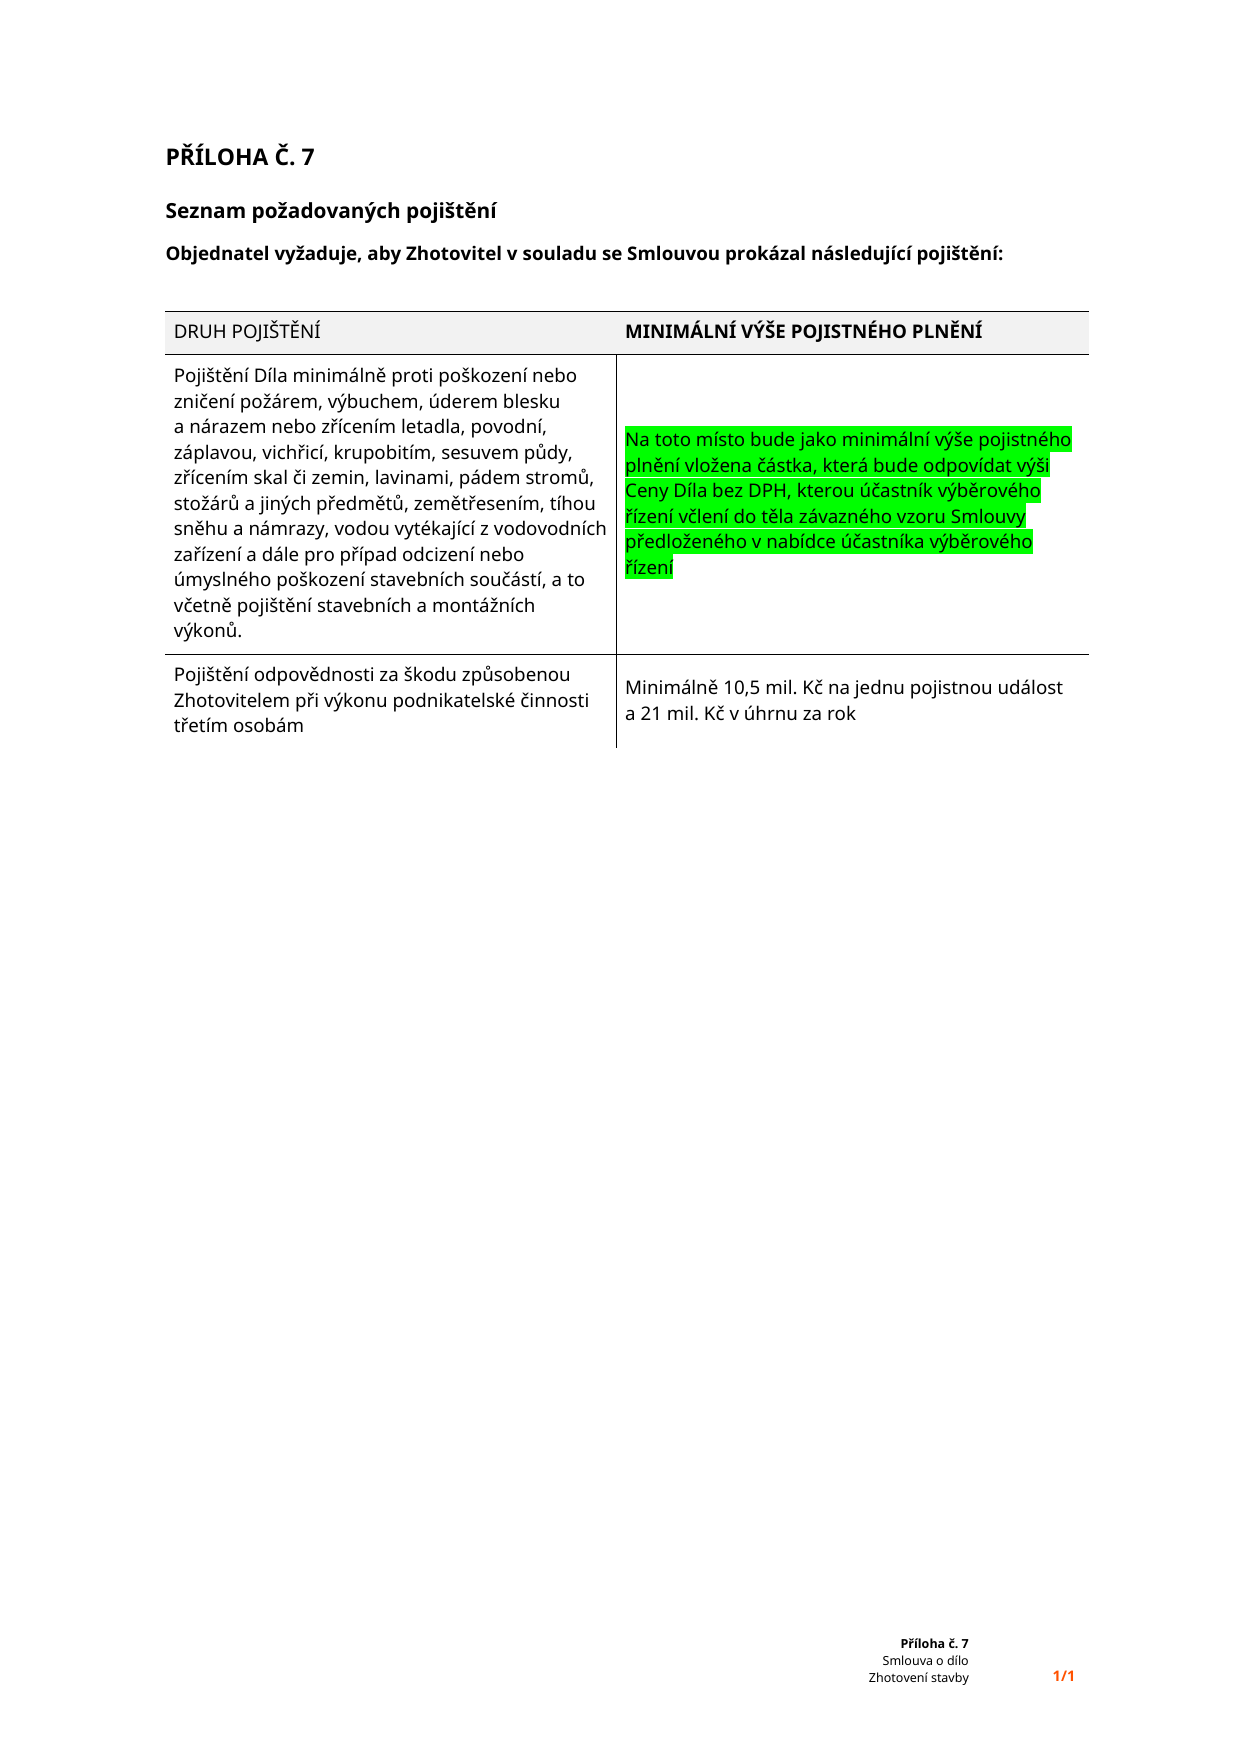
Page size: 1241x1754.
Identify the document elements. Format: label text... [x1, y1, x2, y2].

table_cell Pojištění Díla minimálně proti poškození nebo zničení požárem, výbuchem, úderem blesku a nárazem nebo zřícením letadla, povodní, záplavou, vichřicí, krupobitím, sesuvem půdy, zřícením skal či zemin, lavinami, pádem stromů, stožárů a jiných předmětů, zemětřesením, tíhou sněhu a námrazy, vodou vytékající z vodovodních zařízení a dále pro případ odcizení nebo úmyslného poškození stavebních součástí, a to včetně pojištění stavebních a montážních výkonů. [165, 355, 616, 653]
table_cell Minimálně 10,5 mil. Kč na jednu pojistnou událost a 21 mil. Kč v úhrnu za rok [617, 655, 1089, 748]
table_cell Pojištění odpovědnosti za škodu způsobenou Zhotovitelem při výkonu podnikatelské činnosti třetím osobám [165, 655, 616, 748]
text Příloha č. 7 [165, 141, 1075, 173]
text Seznam požadovaných pojištění [165, 197, 1075, 225]
table_header MINIMÁLNÍ VÝŠE POJISTNÉHO PLNĚNÍ [617, 312, 1089, 354]
text Objednatel vyžaduje, aby Zhotovitel v souladu se Smlouvou prokázal následující pojištění: [165, 240, 1075, 266]
table_cell Na toto místo bude jako minimální výše pojistného plnění vložena částka, která bude odpovídat výši Ceny Díla bez DPH, kterou účastník výběrového řízení včlení do těla závazného vzoru Smlouvy předloženého v nabídce účastníka výběrového řízení [617, 355, 1089, 653]
table_header DRUH POJIŠTĚNÍ [165, 312, 617, 354]
